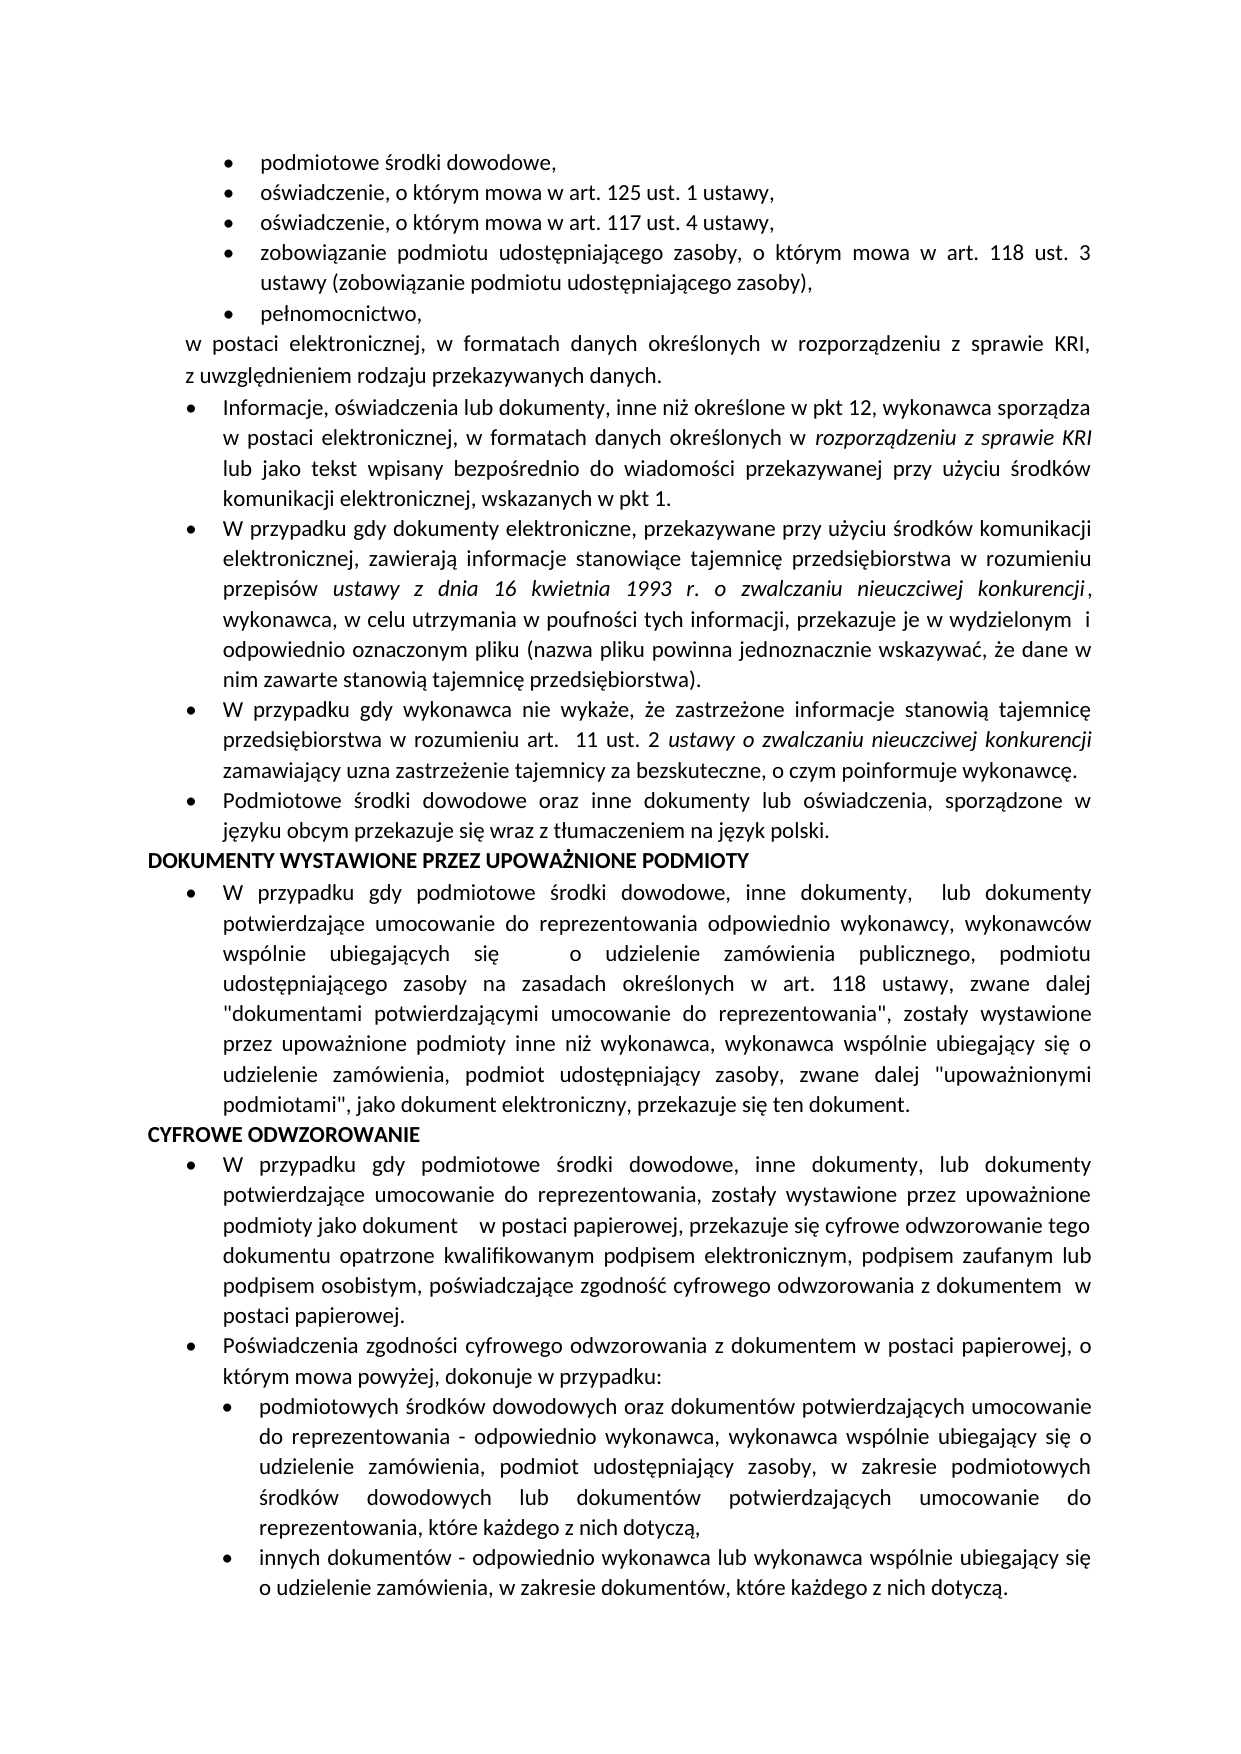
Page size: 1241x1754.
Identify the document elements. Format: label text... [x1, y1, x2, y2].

list zobowiązanie podmiotu udostępniającego zasoby, o którym mowa w art. 118 ust. 3 ustawy (zobowiązanie podmiotu udostępniającego zasoby), [223, 238, 1093, 296]
list podmiotowych środków dowodowych oraz dokumentów potwierdzających umocowanie do reprezentowania - odpowiednio wykonawca, wykonawca wspólnie ubiegający się o udzielenie zamówienia, podmiot udostępniający zasoby, w zakresie podmiotowych środków dowodowych lub dokumentów potwierdzających umocowanie do reprezentowania, które każdego z nich dotyczą, [221, 1392, 1093, 1541]
text DOKUMENTY WYSTAWIONE PRZEZ UPOWAŻNIONE PODMIOTY [148, 846, 1093, 874]
list oświadczenie, o którym mowa w art. 117 ust. 4 ustawy, [223, 208, 1093, 236]
list W przypadku gdy dokumenty elektroniczne, przekazywane przy użyciu środków komunikacji elektronicznej, zawierają informacje stanowiące tajemnicę przedsiębiorstwa w rozumieniu przepisów ustawy z dnia 16 kwietnia 1993 r. o zwalczaniu nieuczciwej konkurencji, wykonawca, w celu utrzymania w poufności tych informacji, przekazuje je w wydzielonym i odpowiednio oznaczonym pliku (nazwa pliku powinna jednoznacznie wskazywać, że dane w nim zawarte stanowią tajemnicę przedsiębiorstwa). [185, 514, 1093, 693]
list Informacje, oświadczenia lub dokumenty, inne niż określone w pkt 12, wykonawca sporządza w postaci elektronicznej, w formatach danych określonych w rozporządzeniu z sprawie KRI lub jako tekst wpisany bezpośrednio do wiadomości przekazywanej przy użyciu środków komunikacji elektronicznej, wskazanych w pkt 1. [185, 393, 1093, 512]
list pełnomocnictwo, [223, 299, 1093, 327]
list innych dokumentów - odpowiednio wykonawca lub wykonawca wspólnie ubiegający się o udzielenie zamówienia, w zakresie dokumentów, które każdego z nich dotyczą. [221, 1543, 1093, 1601]
list W przypadku gdy podmiotowe środki dowodowe, inne dokumenty, lub dokumenty potwierdzające umocowanie do reprezentowania, zostały wystawione przez upoważnione podmioty jako dokument w postaci papierowej, przekazuje się cyfrowe odwzorowanie tego dokumentu opatrzone kwalifikowanym podpisem elektronicznym, podpisem zaufanym lub podpisem osobistym, poświadczające zgodność cyfrowego odwzorowania z dokumentem w postaci papierowej. [185, 1150, 1093, 1329]
list W przypadku gdy wykonawca nie wykaże, że zastrzeżone informacje stanowią tajemnicę przedsiębiorstwa w rozumieniu art. 11 ust. 2 ustawy o zwalczaniu nieuczciwej konkurencji zamawiający uzna zastrzeżenie tajemnicy za bezskuteczne, o czym poinformuje wykonawcę. [185, 695, 1093, 784]
list W przypadku gdy podmiotowe środki dowodowe, inne dokumenty, lub dokumenty potwierdzające umocowanie do reprezentowania odpowiednio wykonawcy, wykonawców wspólnie ubiegających się o udzielenie zamówienia publicznego, podmiotu udostępniającego zasoby na zasadach określonych w art. 118 ustawy, zwane dalej "dokumentami potwierdzającymi umocowanie do reprezentowania", zostały wystawione przez upoważnione podmioty inne niż wykonawca, wykonawca wspólnie ubiegający się o udzielenie zamówienia, podmiot udostępniający zasoby, zwane dalej "upoważnionymi podmiotami", jako dokument elektroniczny, przekazuje się ten dokument. [185, 878, 1093, 1118]
text CYFROWE ODWZOROWANIE [148, 1120, 1093, 1148]
list oświadczenie, o którym mowa w art. 125 ust. 1 ustawy, [223, 178, 1093, 206]
list Podmiotowe środki dowodowe oraz inne dokumenty lub oświadczenia, sporządzone w języku obcym przekazuje się wraz z tłumaczeniem na język polski. [185, 786, 1093, 844]
list Poświadczenia zgodności cyfrowego odwzorowania z dokumentem w postaci papierowej, o którym mowa powyżej, dokonuje w przypadku: [185, 1332, 1093, 1390]
text w postaci elektronicznej, w formatach danych określonych w rozporządzeniu z sprawie KRI, z uwzględnieniem rodzaju przekazywanych danych. [185, 329, 1093, 389]
list podmiotowe środki dowodowe, [223, 148, 1093, 176]
